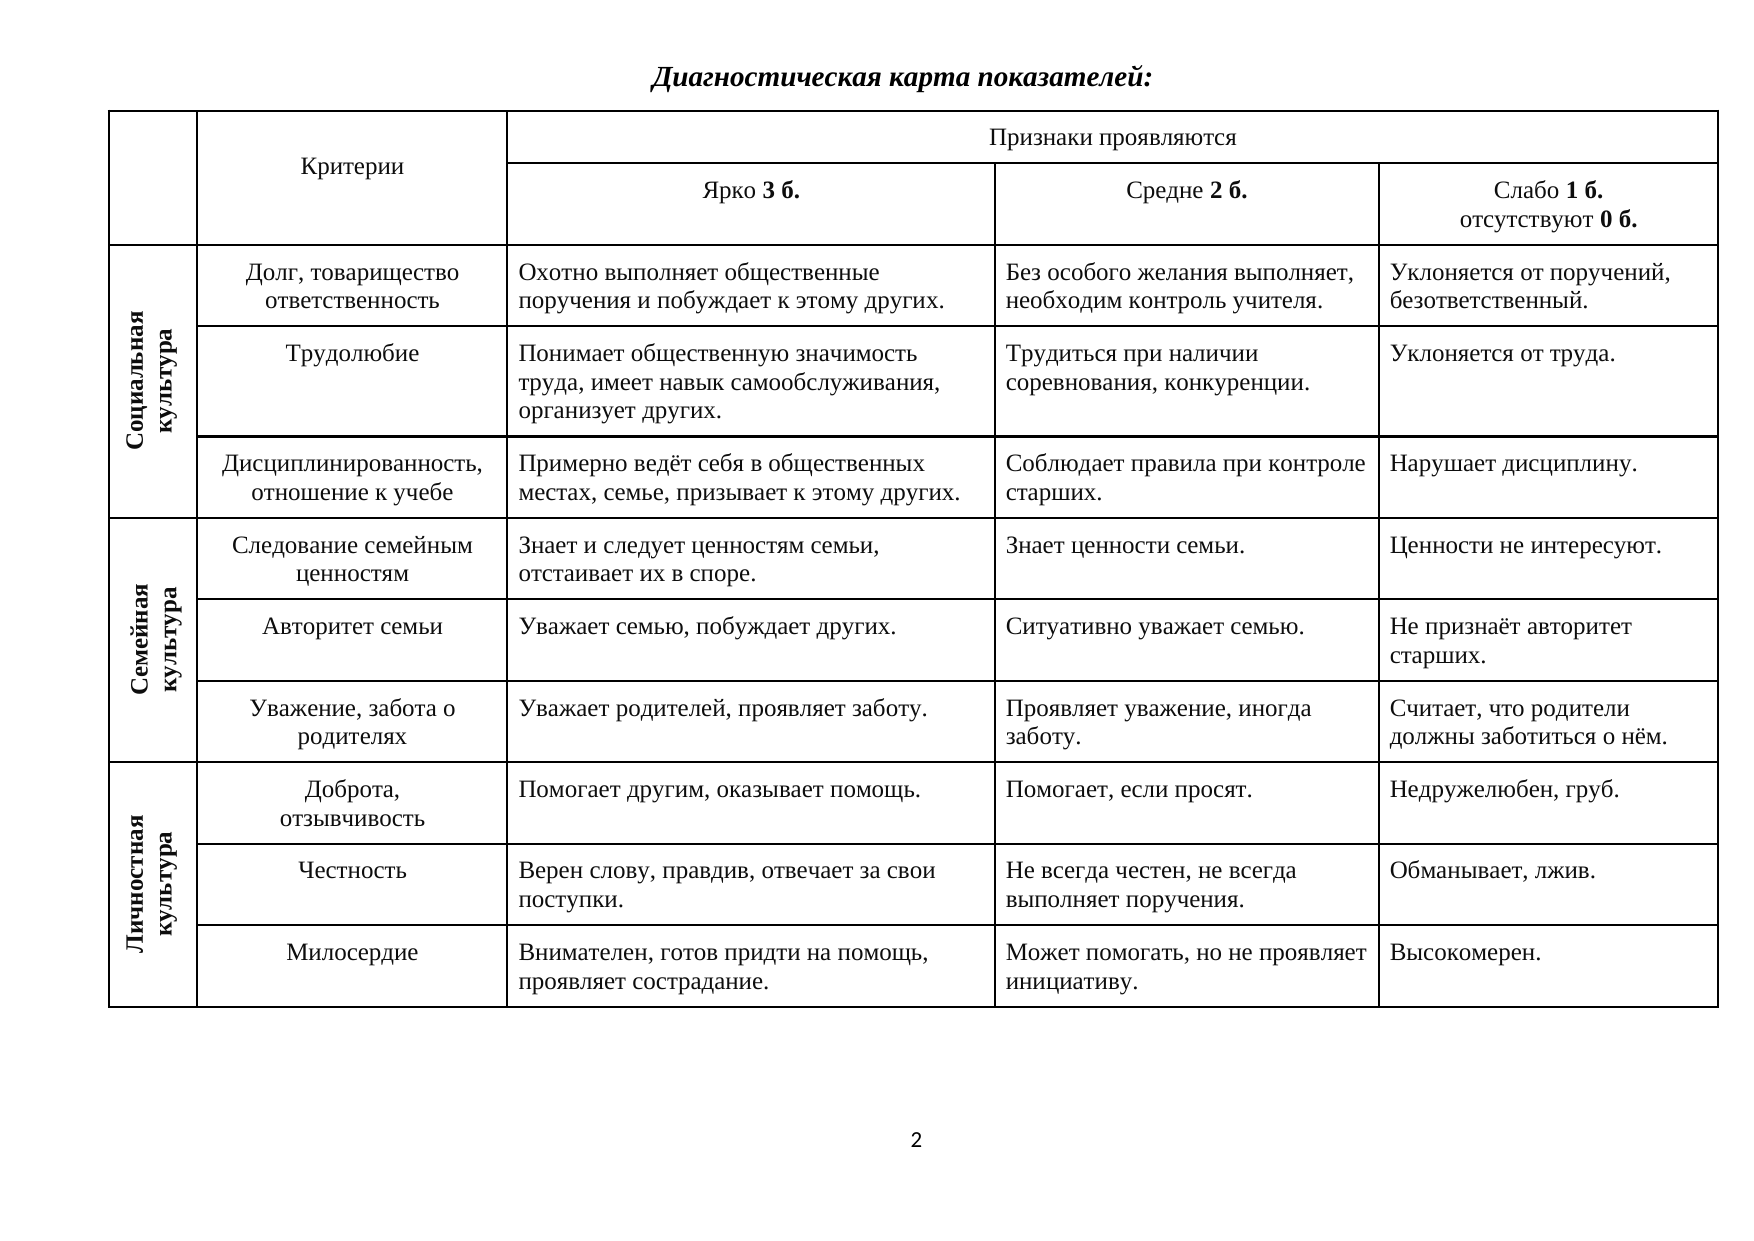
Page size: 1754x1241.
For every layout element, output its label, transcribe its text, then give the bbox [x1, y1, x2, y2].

table_header Критерии [198, 112, 506, 244]
table_cell Долг, товарищество ответственность [198, 246, 506, 325]
table_cell Личностная культура [110, 763, 196, 1006]
table_cell Ярко 3 б. [508, 164, 994, 244]
table_cell Дисциплинированность, отношение к учебе [198, 438, 506, 517]
table_cell Помогает другим, оказывает помощь. [508, 763, 994, 843]
table_cell Ценности не интересуют. [1380, 519, 1717, 598]
text Диагностическая карта показателей: [151, 59, 1655, 93]
table_cell Слабо 1 б. отсутствуют 0 б. [1380, 164, 1717, 244]
table_cell Примерно ведёт себя в общественных местах, семье, призывает к этому других. [508, 438, 994, 517]
table_cell Нарушает дисциплину. [1380, 438, 1717, 517]
table_cell Знает ценности семьи. [996, 519, 1378, 598]
table_cell Доброта, отзывчивость [198, 763, 506, 843]
table_cell Недружелюбен, груб. [1380, 763, 1717, 843]
table_cell Считает, что родители должны заботиться о нём. [1380, 682, 1717, 761]
table_cell Средне 2 б. [996, 164, 1378, 244]
table_cell Соблюдает правила при контроле старших. [996, 438, 1378, 517]
table_cell Трудиться при наличии соревнования, конкуренции. [996, 327, 1378, 435]
table_cell Внимателен, готов придти на помощь, проявляет сострадание. [508, 926, 994, 1006]
table_cell Уклоняется от труда. [1380, 327, 1717, 435]
table_header [110, 112, 196, 244]
table_cell Уважает родителей, проявляет заботу. [508, 682, 994, 761]
table_cell Семейная культура [110, 519, 196, 761]
table_cell Ситуативно уважает семью. [996, 600, 1378, 680]
table_cell Высокомерен. [1380, 926, 1717, 1006]
table_cell Трудолюбие [198, 327, 506, 435]
table_cell Уважает семью, побуждает других. [508, 600, 994, 680]
table_cell Охотно выполняет общественные поручения и побуждает к этому других. [508, 246, 994, 325]
table_cell Понимает общественную значимость труда, имеет навык самообслуживания, организует других. [508, 327, 994, 435]
table_cell Не признаёт авторитет старших. [1380, 600, 1717, 680]
table_header Признаки проявляются [508, 112, 1717, 162]
table_cell Социальная культура [110, 246, 196, 517]
table_cell Не всегда честен, не всегда выполняет поручения. [996, 845, 1378, 924]
table_cell Честность [198, 845, 506, 924]
table_cell Следование семейным ценностям [198, 519, 506, 598]
table_cell Может помогать, но не проявляет инициативу. [996, 926, 1378, 1006]
table_cell Знает и следует ценностям семьи, отстаивает их в споре. [508, 519, 994, 598]
table_cell Милосердие [198, 926, 506, 1006]
table_cell Авторитет семьи [198, 600, 506, 680]
table_cell Без особого желания выполняет, необходим контроль учителя. [996, 246, 1378, 325]
table_cell Верен слову, правдив, отвечает за свои поступки. [508, 845, 994, 924]
table_cell Помогает, если просят. [996, 763, 1378, 843]
table_cell Обманывает, лжив. [1380, 845, 1717, 924]
table_cell Уважение, забота о родителях [198, 682, 506, 761]
table_cell Проявляет уважение, иногда заботу. [996, 682, 1378, 761]
table_cell Уклоняется от поручений, безответственный. [1380, 246, 1717, 325]
